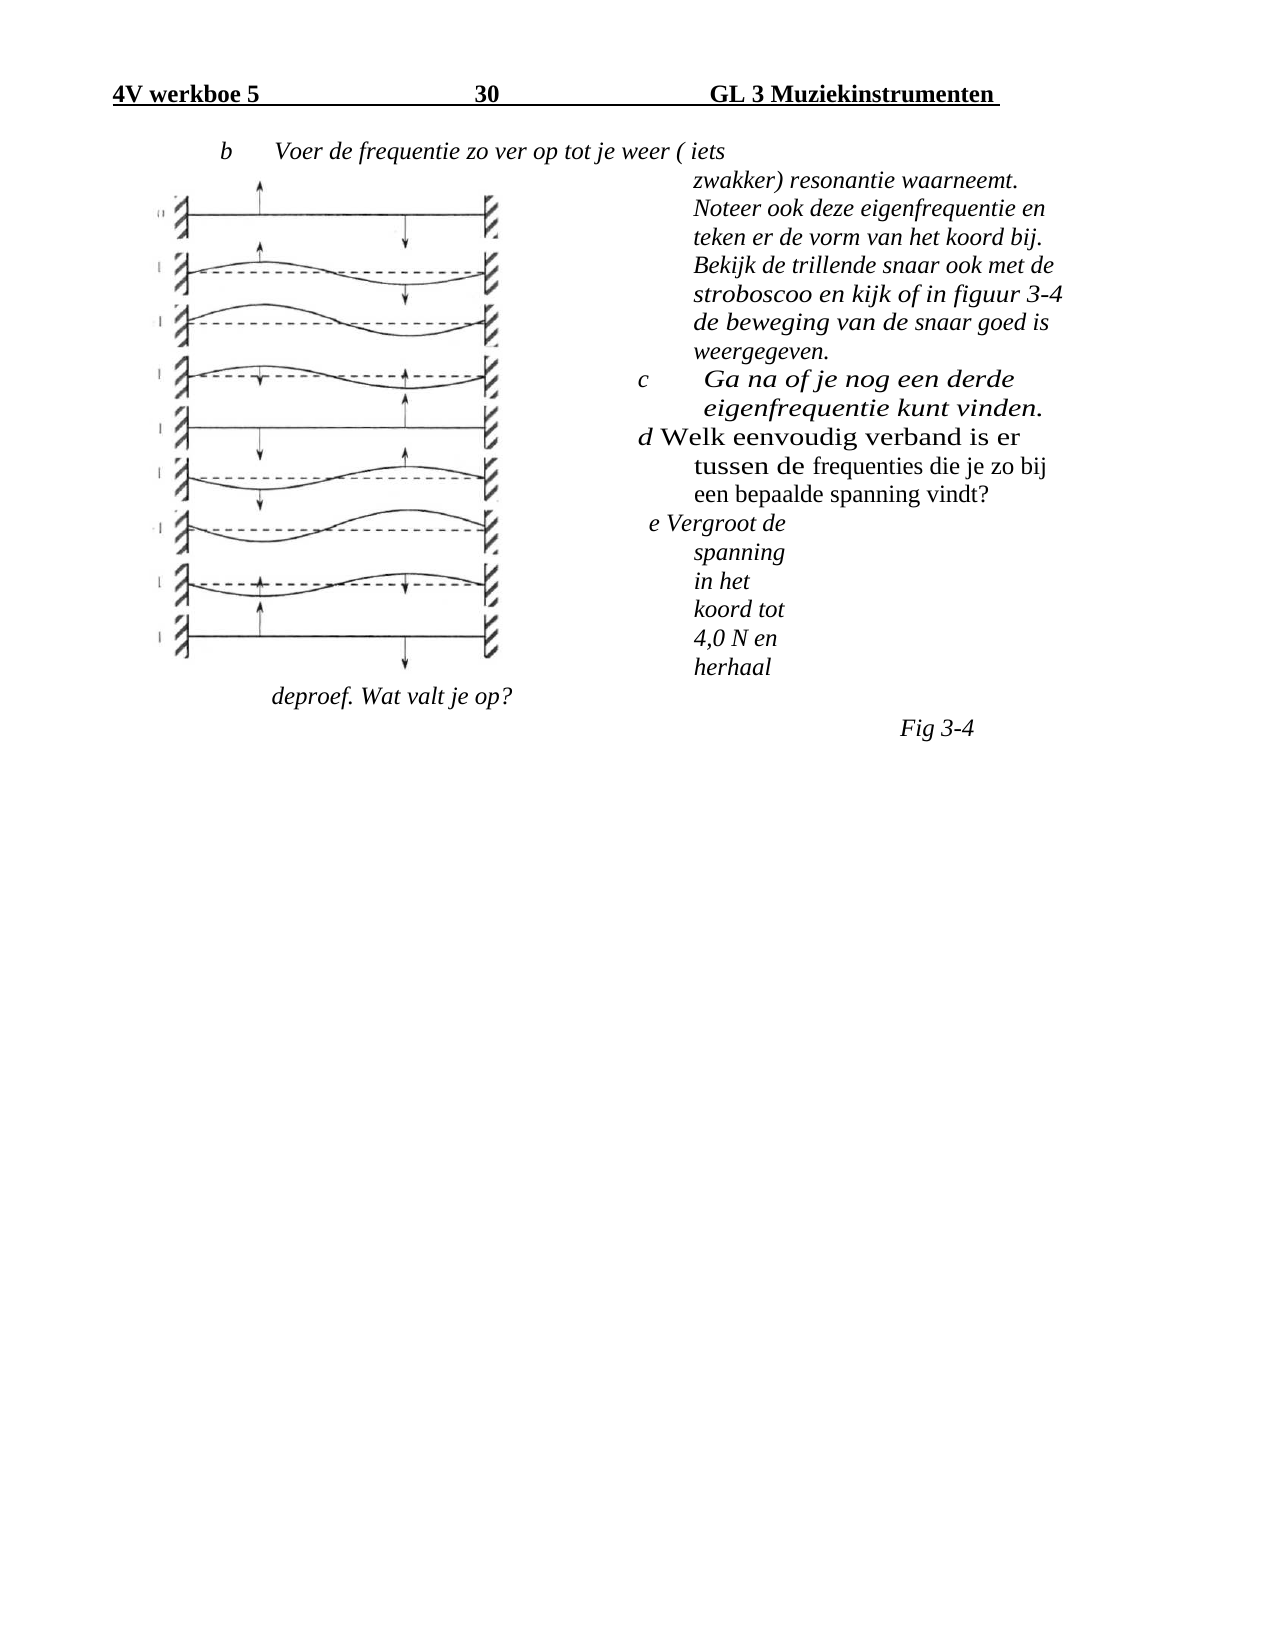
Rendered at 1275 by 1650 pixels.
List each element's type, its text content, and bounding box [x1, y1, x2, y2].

text zwakker) resonantie waarneemt. Noteer ook deze eigenfrequentie en teken er de vorm van het koord bij. Bekijk de trillende snaar ook met de stroboscoo en kijk of in figuur 3-4 de beweging van de snaar goed is weergegeven. [271, 165, 1087, 365]
picture [147, 171, 515, 672]
text d Welk eenvoudig verband is er tussen de frequenties die je zo bij een bepaalde spanning vindt? [515, 423, 1087, 508]
text Fig 3-4 [271, 713, 1087, 743]
text c Ga na of je nog een derde eigenfrequentie kunt vinden. [515, 365, 1087, 422]
text b Voer de frequentie zo ver op tot je weer ( iets [220, 137, 1113, 165]
text e Vergroot de spanning in het koord tot 4,0 N en herhaal deproef. Wat valt je op? [226, 508, 789, 709]
